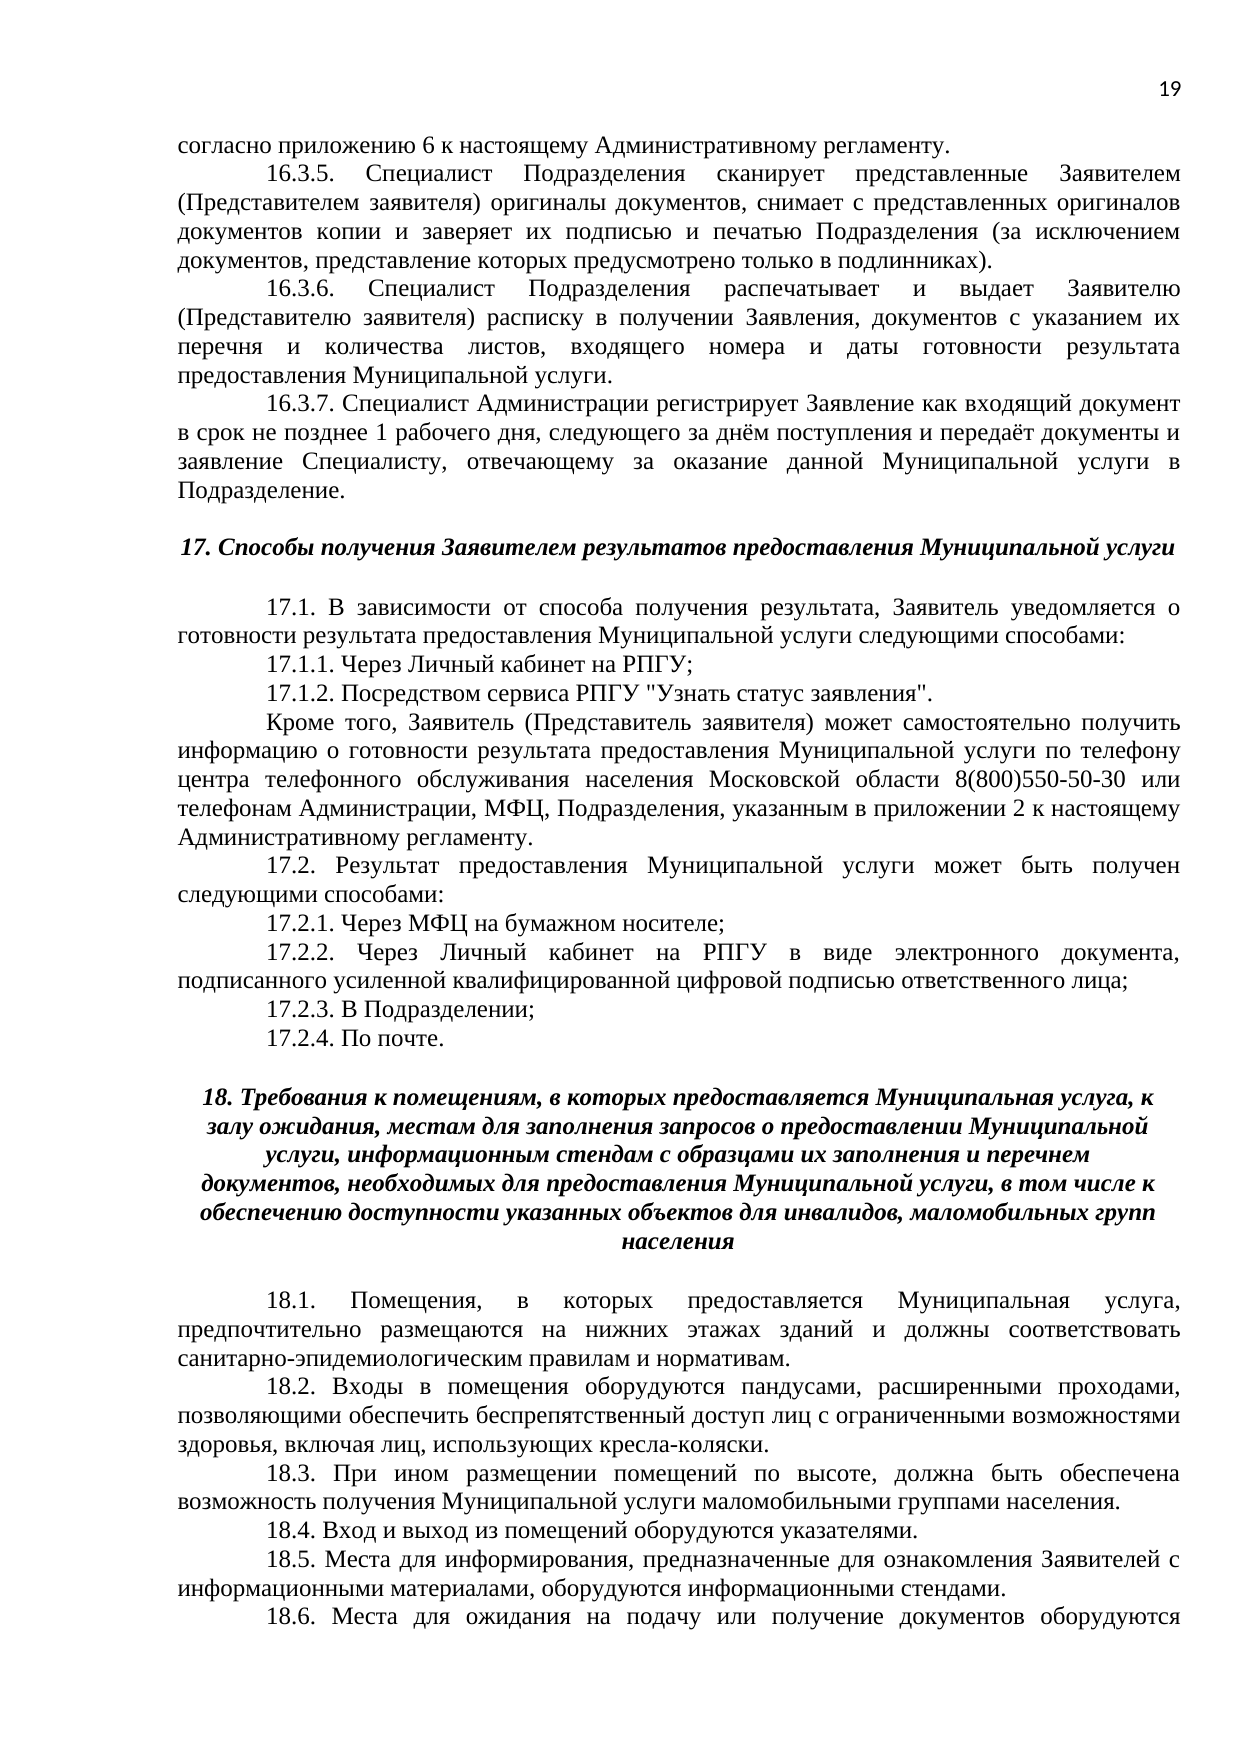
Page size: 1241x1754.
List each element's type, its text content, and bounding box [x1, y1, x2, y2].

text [177, 1601, 1181, 1630]
text 17.2.3. В Подразделении; [177, 994, 1181, 1023]
text 17.1.1. Через Личный кабинет на РПГУ; [177, 649, 1181, 678]
text 17.2.2. Через Личный кабинет на РПГУ в виде электронного документа, подписанного усиленной квалифицированной цифровой подписью ответственного лица; [177, 937, 1181, 994]
text Кроме того, Заявитель (Представитель заявителя) может самостоятельно получить информацию о готовности результата предоставления Муниципальной услуги по телефону центра телефонного обслуживания населения Московской области 8(800)550-50-30 или телефонам Администрации, МФЦ, Подразделения, указанным в приложении 2 к настоящему Административному регламенту. [177, 707, 1181, 850]
text 18.5. Места для информирования, предназначенные для ознакомления Заявителей с информационными материалами, оборудуются информационными стендами. [177, 1544, 1181, 1601]
text 18.1. Помещения, в которых предоставляется Муниципальная услуга, предпочтительно размещаются на нижних этажах зданий и должны соответствовать санитарно-эпидемиологическим правилам и нормативам. [177, 1285, 1181, 1371]
text 18.2. Входы в помещения оборудуются пандусами, расширенными проходами, позволяющими обеспечить беспрепятственный доступ лиц с ограниченными возможностями здоровья, включая лиц, использующих кресла-коляски. [177, 1371, 1181, 1458]
text 16.3.5. Специалист Подразделения сканирует представленные Заявителем (Представителем заявителя) оригиналы документов, снимает с представленных оригиналов документов копии и заверяет их подписью и печатью Подразделения (за исключением документов, представление которых предусмотрено только в подлинниках). [177, 158, 1181, 273]
text 17.1.2. Посредством сервиса РПГУ "Узнать статус заявления". [177, 678, 1181, 707]
text 18.3. При ином размещении помещений по высоте, должна быть обеспечена возможность получения Муниципальной услуги маломобильными группами населения. [177, 1458, 1181, 1515]
text 18. Требования к помещениям, в которых предоставляется Муниципальная услуга, к залу ожидания, местам для заполнения запросов о предоставлении Муниципальной услуги, информационным стендам с образцами их заполнения и перечнем [177, 1082, 1181, 1168]
text 18.4. Вход и выход из помещений оборудуются указателями. [177, 1515, 1181, 1544]
text 17.2. Результат предоставления Муниципальной услуги может быть получен следующими способами: [177, 850, 1181, 908]
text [177, 130, 1181, 158]
text 17. Способы получения Заявителем результатов предоставления Муниципальной услуги [177, 532, 1181, 561]
text 17.2.1. Через МФЦ на бумажном носителе; [177, 908, 1181, 937]
text 17.2.4. По почте. [177, 1023, 1181, 1052]
text 16.3.7. Специалист Администрации регистрирует Заявление как входящий документ в срок не позднее 1 рабочего дня, следующего за днём поступления и передаёт документы и заявление Специалисту, отвечающему за оказание данной Муниципальной услуги в Подразделение. [177, 388, 1181, 503]
text документов, необходимых для предоставления Муниципальной услуги, в том числе к обеспечению доступности указанных объектов для инвалидов, маломобильных групп населения [177, 1168, 1181, 1254]
text 16.3.6. Специалист Подразделения распечатывает и выдает Заявителю (Представителю заявителя) расписку в получении Заявления, документов с указанием их перечня и количества листов, входящего номера и даты готовности результата предоставления Муниципальной услуги. [177, 273, 1181, 388]
text 17.1. В зависимости от способа получения результата, Заявитель уведомляется о готовности результата предоставления Муниципальной услуги следующими способами: [177, 592, 1181, 649]
